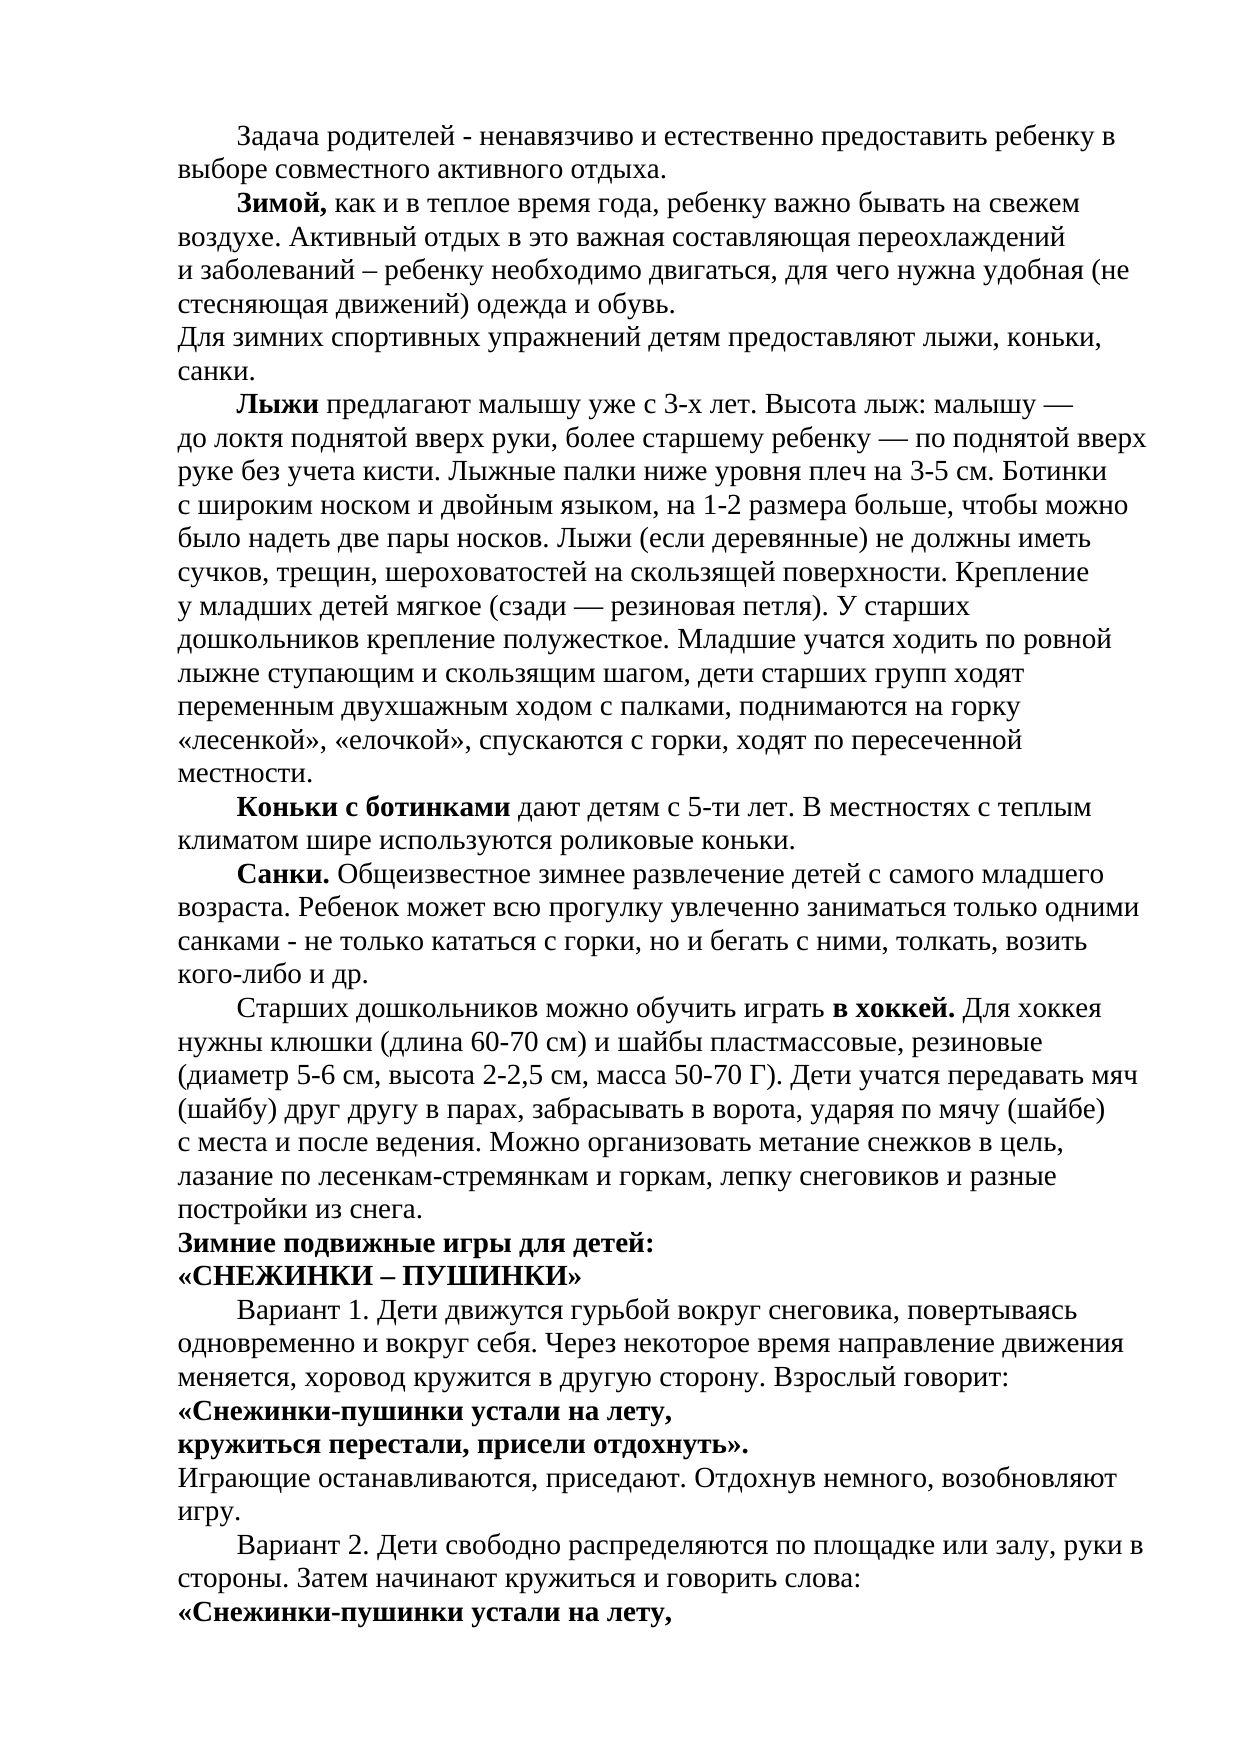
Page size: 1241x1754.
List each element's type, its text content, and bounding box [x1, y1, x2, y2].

text «Снежинки-пушинки устали на лету, [177, 1393, 1152, 1426]
text «СНЕЖИНКИ – ПУШИНКИ» [177, 1258, 1152, 1292]
text кружиться перестали, присели отдохнуть». [177, 1426, 1152, 1460]
text Вариант 1. Дети движутся гурьбой вокруг снеговика, повертываясь одновременно и вокруг себя. Через некоторое время направление движения меняется, хоровод кружится в другую сторону. Взрослый говорит: [177, 1292, 1152, 1393]
text Старших дошкольников можно обучить играть в хоккей. Для хоккея нужны клюшки (длина 60-70 см) и шайбы пластмассовые, резиновые (диаметр 5-6 см, высота 2-2,5 см, масса 50-70 Г). Дети учатся передавать мяч (шайбу) друг другу в парах, забрасывать в ворота, ударяя по мячу (шайбе) с места и после ведения. Можно организовать метание снежков в цель, лазание по лесенкам-стремянкам и горкам, лепку снеговиков и разные постройки из снега. [177, 990, 1152, 1225]
text Задача родителей - ненавязчиво и естественно предоставить ребенку в выборе совместного активного отдыха. [177, 118, 1152, 185]
text Коньки с ботинками дают детям с 5-ти лет. В местностях с теплым климатом шире используются роликовые коньки. [177, 789, 1152, 856]
text Играющие останавливаются, приседают. Отдохнув немного, возобновляют игру. [177, 1460, 1152, 1527]
text Для зимних спортивных упражнений детям предоставляют лыжи, коньки, санки. [177, 319, 1152, 386]
text Лыжи предлагают малышу уже с 3-х лет. Высота лыж: малышу — до локтя поднятой вверх руки, более старшему ребенку — по поднятой вверх руке без учета кисти. Лыжные палки ниже уровня плеч на 3-5 см. Ботинки с широким носком и двойным языком, на 1-2 размера больше, чтобы можно было надеть две пары носков. Лыжи (если деревянные) не должны иметь сучков, трещин, шероховатостей на скользящей поверхности. Крепление у младших детей мягкое (сзади — резиновая петля). У старших дошкольников крепление полужесткое. Младшие учатся ходить по ровной лыжне ступающим и скользящим шагом, дети старших групп ходят переменным двухшажным ходом с палками, поднимаются на горку «лесенкой», «елочкой», спускаются с горки, ходят по пересеченной местности. [177, 386, 1152, 789]
text Зимние подвижные игры для детей: [177, 1225, 1152, 1258]
text Вариант 2. Дети свободно распределяются по площадке или залу, руки в стороны. Затем начинают кружиться и говорить слова: [177, 1527, 1152, 1594]
text Санки. Общеизвестное зимнее развлечение детей с самого младшего возраста. Ребенок может всю прогулку увлеченно заниматься только одними санками - не только кататься с горки, но и бегать с ними, толкать, возить кого-либо и др. [177, 856, 1152, 990]
text «Снежинки-пушинки устали на лету, [177, 1594, 1152, 1627]
text Зимой, как и в теплое время года, ребенку важно бывать на свежем воздухе. Активный отдых в это важная составляющая переохлаждений и заболеваний – ребенку необходимо двигаться, для чего нужна удобная (не стесняющая движений) одежда и обувь. [177, 185, 1152, 319]
